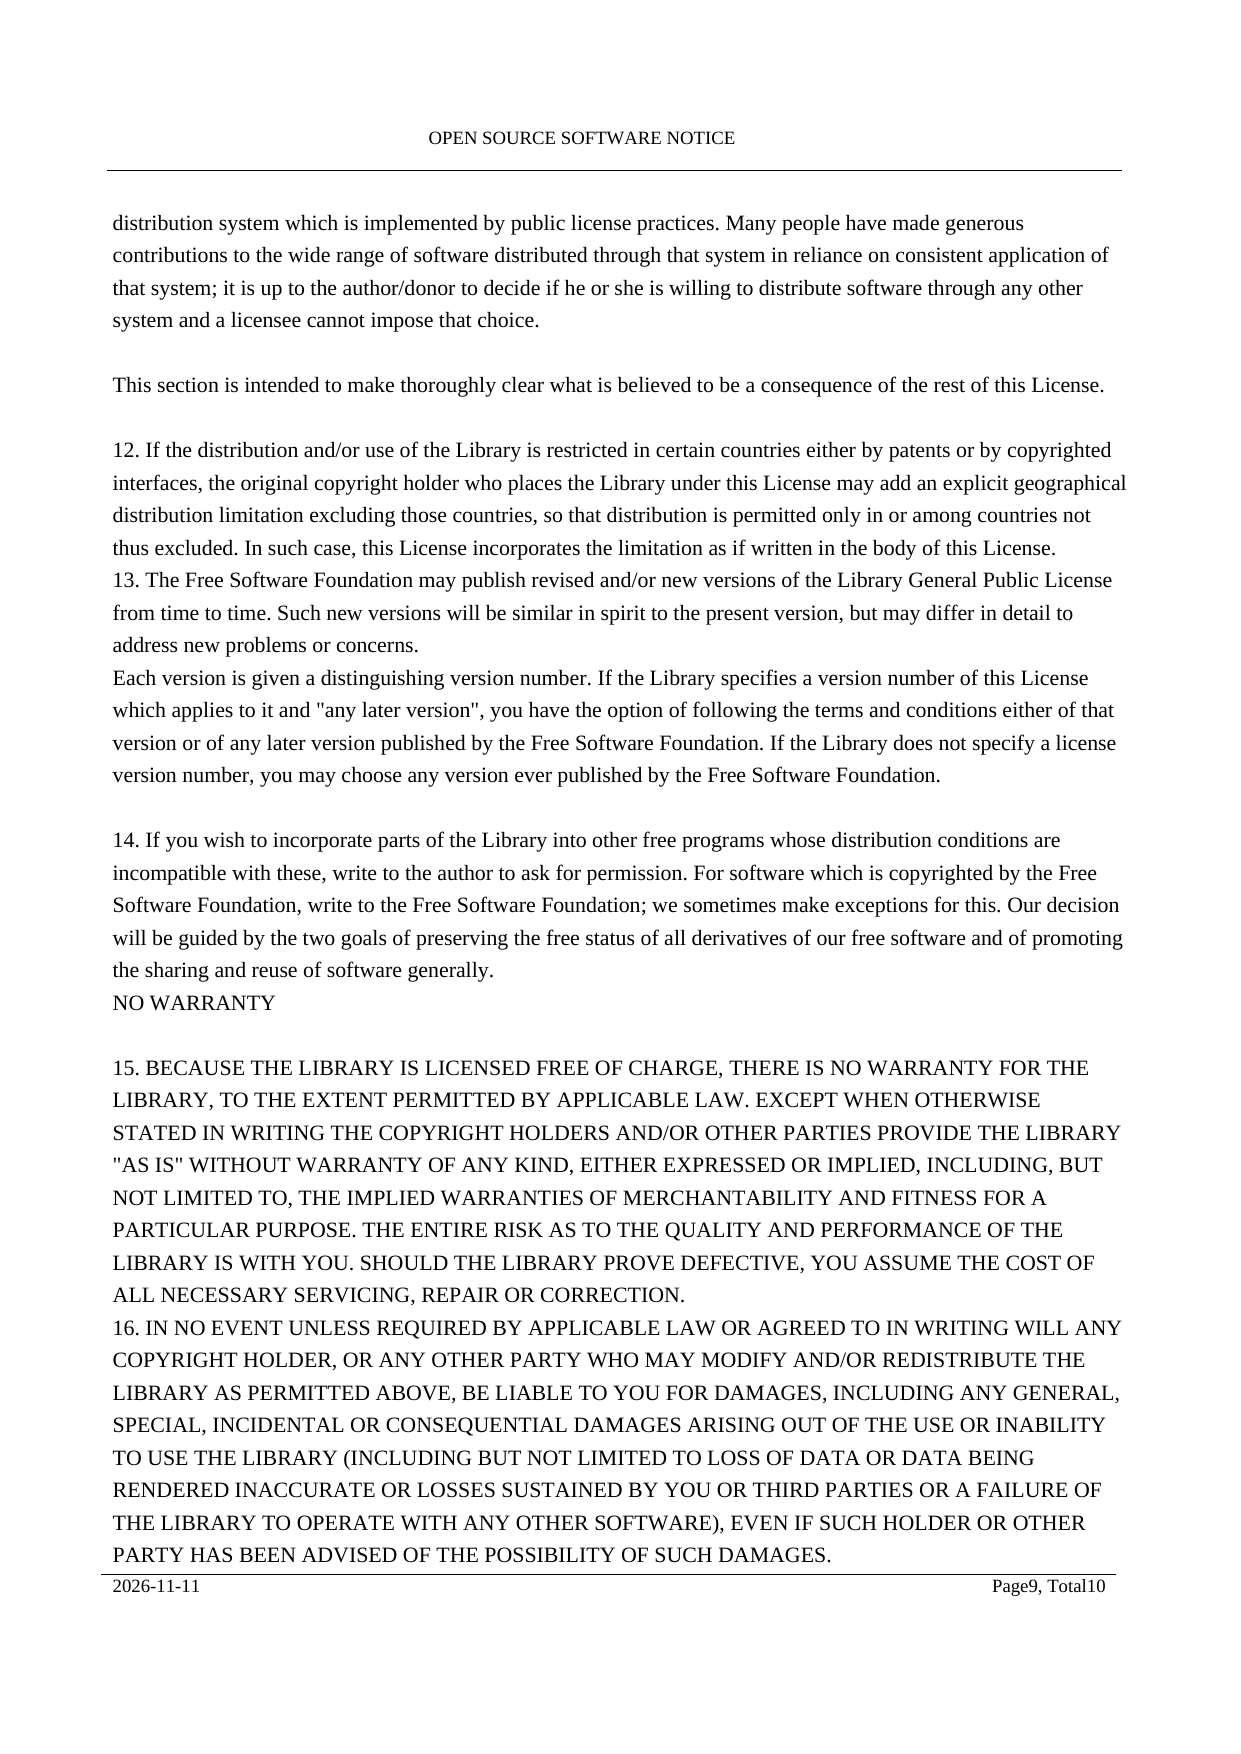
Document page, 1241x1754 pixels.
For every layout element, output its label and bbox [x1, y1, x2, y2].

text [112, 206, 1128, 1571]
